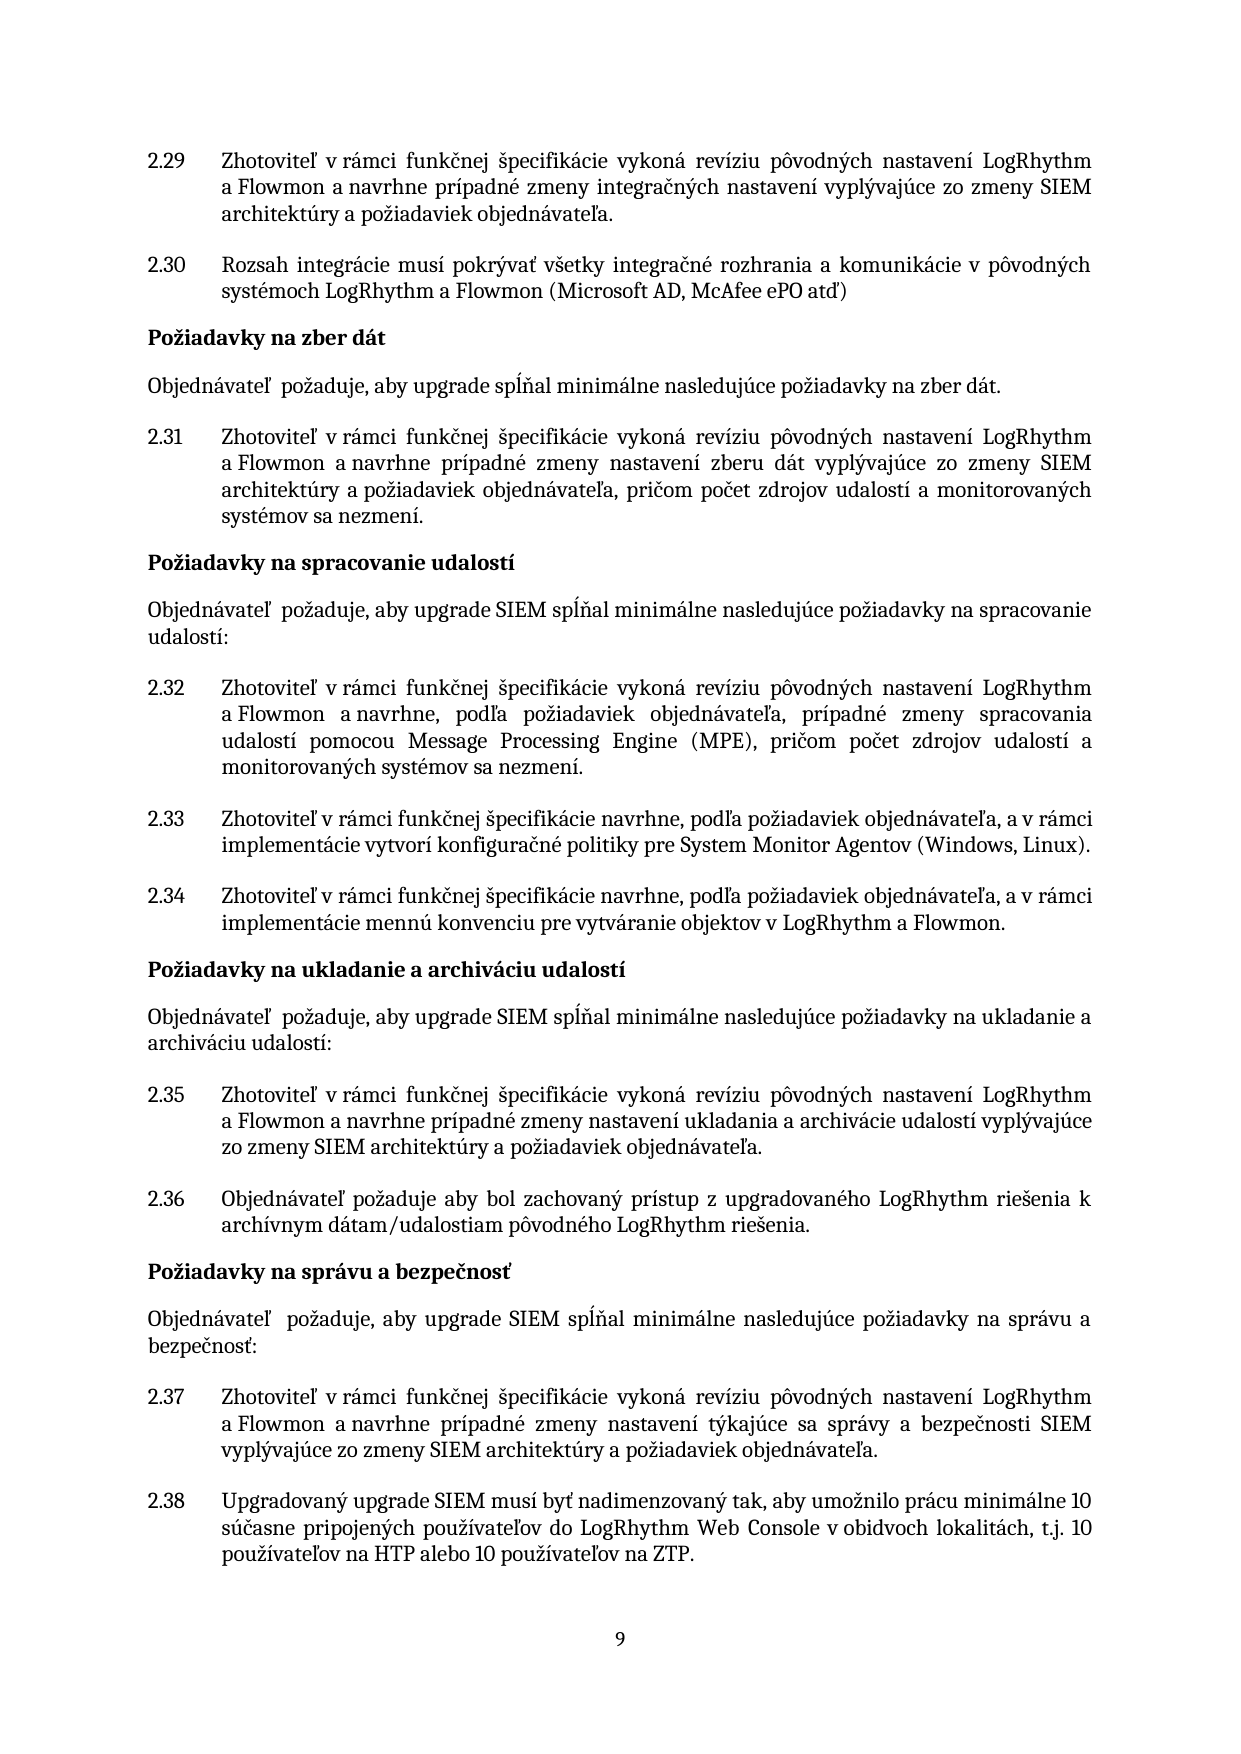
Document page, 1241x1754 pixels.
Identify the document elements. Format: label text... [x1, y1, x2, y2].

text Požiadavky na spracovanie udalostí [148, 550, 1093, 576]
text Zhotoviteľ v rámci funkčnej špecifikácie navrhne, podľa požiadaviek objednávateľa, a v rámci implementácie mennú konvenciu pre vytváranie objektov v LogRhythm a Flowmon. [148, 883, 1093, 936]
text Zhotoviteľ v rámci funkčnej špecifikácie vykoná revíziu pôvodných nastavení LogRhythm a Flowmon a navrhne prípadné zmeny nastavení zberu dát vyplývajúce zo zmeny SIEM architektúry a požiadaviek objednávateľa, pričom počet zdrojov udalostí a monitorovaných systémov sa nezmení. [148, 424, 1093, 529]
text Požiadavky na zber dát [148, 325, 1093, 352]
text Objednávateľ požaduje, aby upgrade SIEM spĺňal minimálne nasledujúce požiadavky na správu a bezpečnosť: [148, 1306, 1093, 1359]
text Objednávateľ požaduje, aby upgrade SIEM spĺňal minimálne nasledujúce požiadavky na ukladanie a archiváciu udalostí: [148, 1004, 1093, 1056]
text Zhotoviteľ v rámci funkčnej špecifikácie navrhne, podľa požiadaviek objednávateľa, a v rámci implementácie vytvorí konfiguračné politiky pre System Monitor Agentov (Windows, Linux). [148, 805, 1093, 858]
text Objednávateľ požaduje, aby upgrade SIEM spĺňal minimálne nasledujúce požiadavky na spracovanie udalostí: [148, 597, 1093, 650]
text Požiadavky na správu a bezpečnosť [148, 1259, 1093, 1285]
text Zhotoviteľ v rámci funkčnej špecifikácie vykoná revíziu pôvodných nastavení LogRhythm a Flowmon a navrhne, podľa požiadaviek objednávateľa, prípadné zmeny spracovania udalostí pomocou Message Processing Engine (MPE), pričom počet zdrojov udalostí a monitorovaných systémov sa nezmení. [148, 675, 1093, 780]
text Rozsah integrácie musí pokrývať všetky integračné rozhrania a komunikácie v pôvodných systémoch LogRhythm a Flowmon (Microsoft AD, McAfee ePO atď) [148, 252, 1093, 304]
text Požiadavky na ukladanie a archiváciu udalostí [148, 957, 1093, 983]
text Zhotoviteľ v rámci funkčnej špecifikácie vykoná revíziu pôvodných nastavení LogRhythm a Flowmon a navrhne prípadné zmeny nastavení ukladania a archivácie udalostí vyplývajúce zo zmeny SIEM architektúry a požiadaviek objednávateľa. [148, 1081, 1093, 1161]
text Objednávateľ požaduje aby bol zachovaný prístup z upgradovaného LogRhythm riešenia k archívnym dátam/udalostiam pôvodného LogRhythm riešenia. [148, 1186, 1093, 1238]
text Zhotoviteľ v rámci funkčnej špecifikácie vykoná revíziu pôvodných nastavení LogRhythm a Flowmon a navrhne prípadné zmeny nastavení týkajúce sa správy a bezpečnosti SIEM vyplývajúce zo zmeny SIEM architektúry a požiadaviek objednávateľa. [148, 1384, 1093, 1463]
text Zhotoviteľ v rámci funkčnej špecifikácie vykoná revíziu pôvodných nastavení LogRhythm a Flowmon a navrhne prípadné zmeny integračných nastavení vyplývajúce zo zmeny SIEM architektúry a požiadaviek objednávateľa. [148, 148, 1093, 227]
text Objednávateľ požaduje, aby upgrade spĺňal minimálne nasledujúce požiadavky na zber dát. [148, 372, 1093, 399]
text Upgradovaný upgrade SIEM musí byť nadimenzovaný tak, aby umožnilo prácu minimálne 10 súčasne pripojených používateľov do LogRhythm Web Console v obidvoch lokalitách, t.j. 10 používateľov na HTP alebo 10 používateľov na ZTP. [148, 1488, 1093, 1567]
